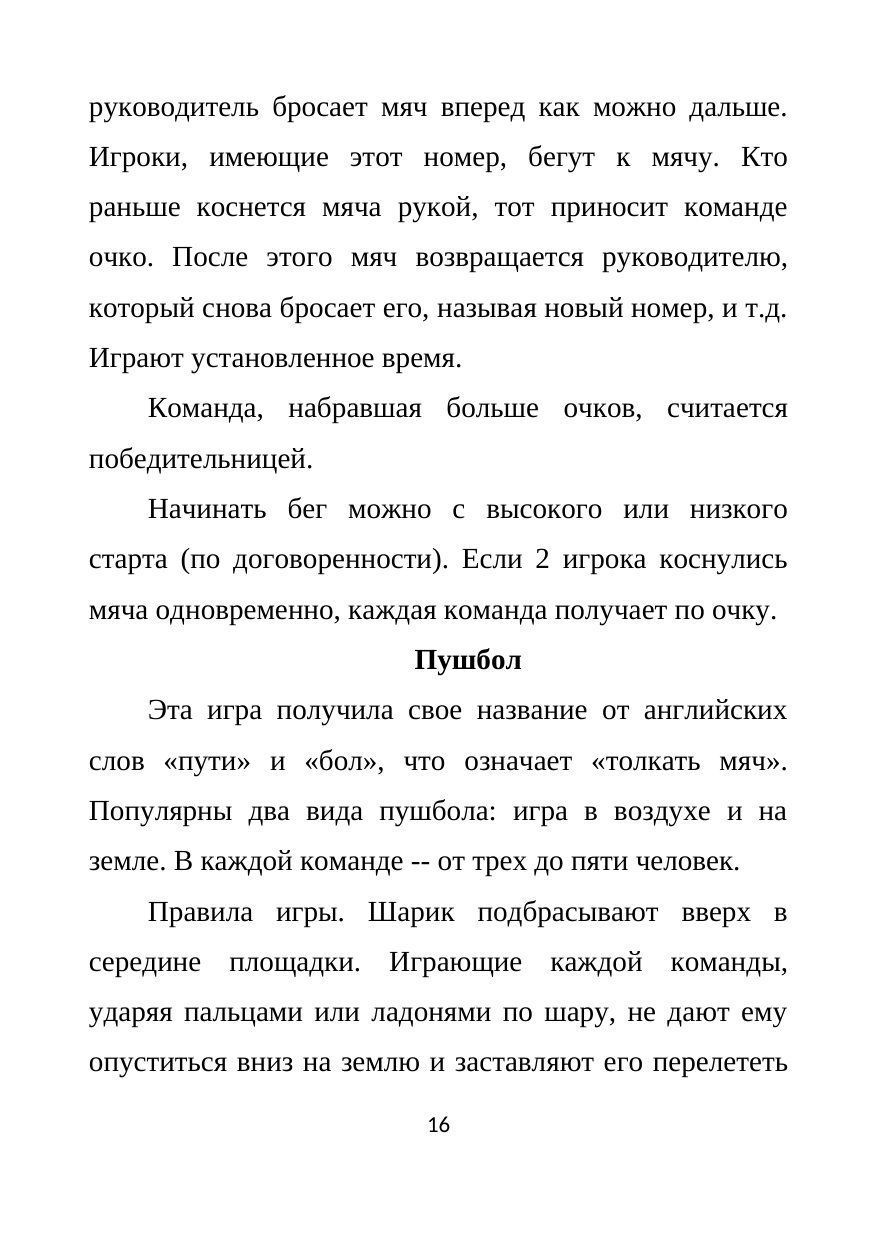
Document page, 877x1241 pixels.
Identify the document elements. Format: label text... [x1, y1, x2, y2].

text Начинать бег можно с высокого или низкого старта (по договоренности). Если 2 игрока коснулись мяча одновременно, каждая команда получает по очку. [89, 491, 788, 625]
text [89, 89, 788, 374]
text Пушбол [89, 642, 788, 676]
text Команда, набравшая больше очков, считается победительницей. [89, 391, 788, 474]
text Эта игра получила свое название от английских слов «пути» и «бол», что означает «толкать мяч». Популярны два вида пушбола: игра в воздухе и на земле. В каждой команде -- от трех до пяти человек. [89, 692, 788, 877]
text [89, 894, 788, 1078]
